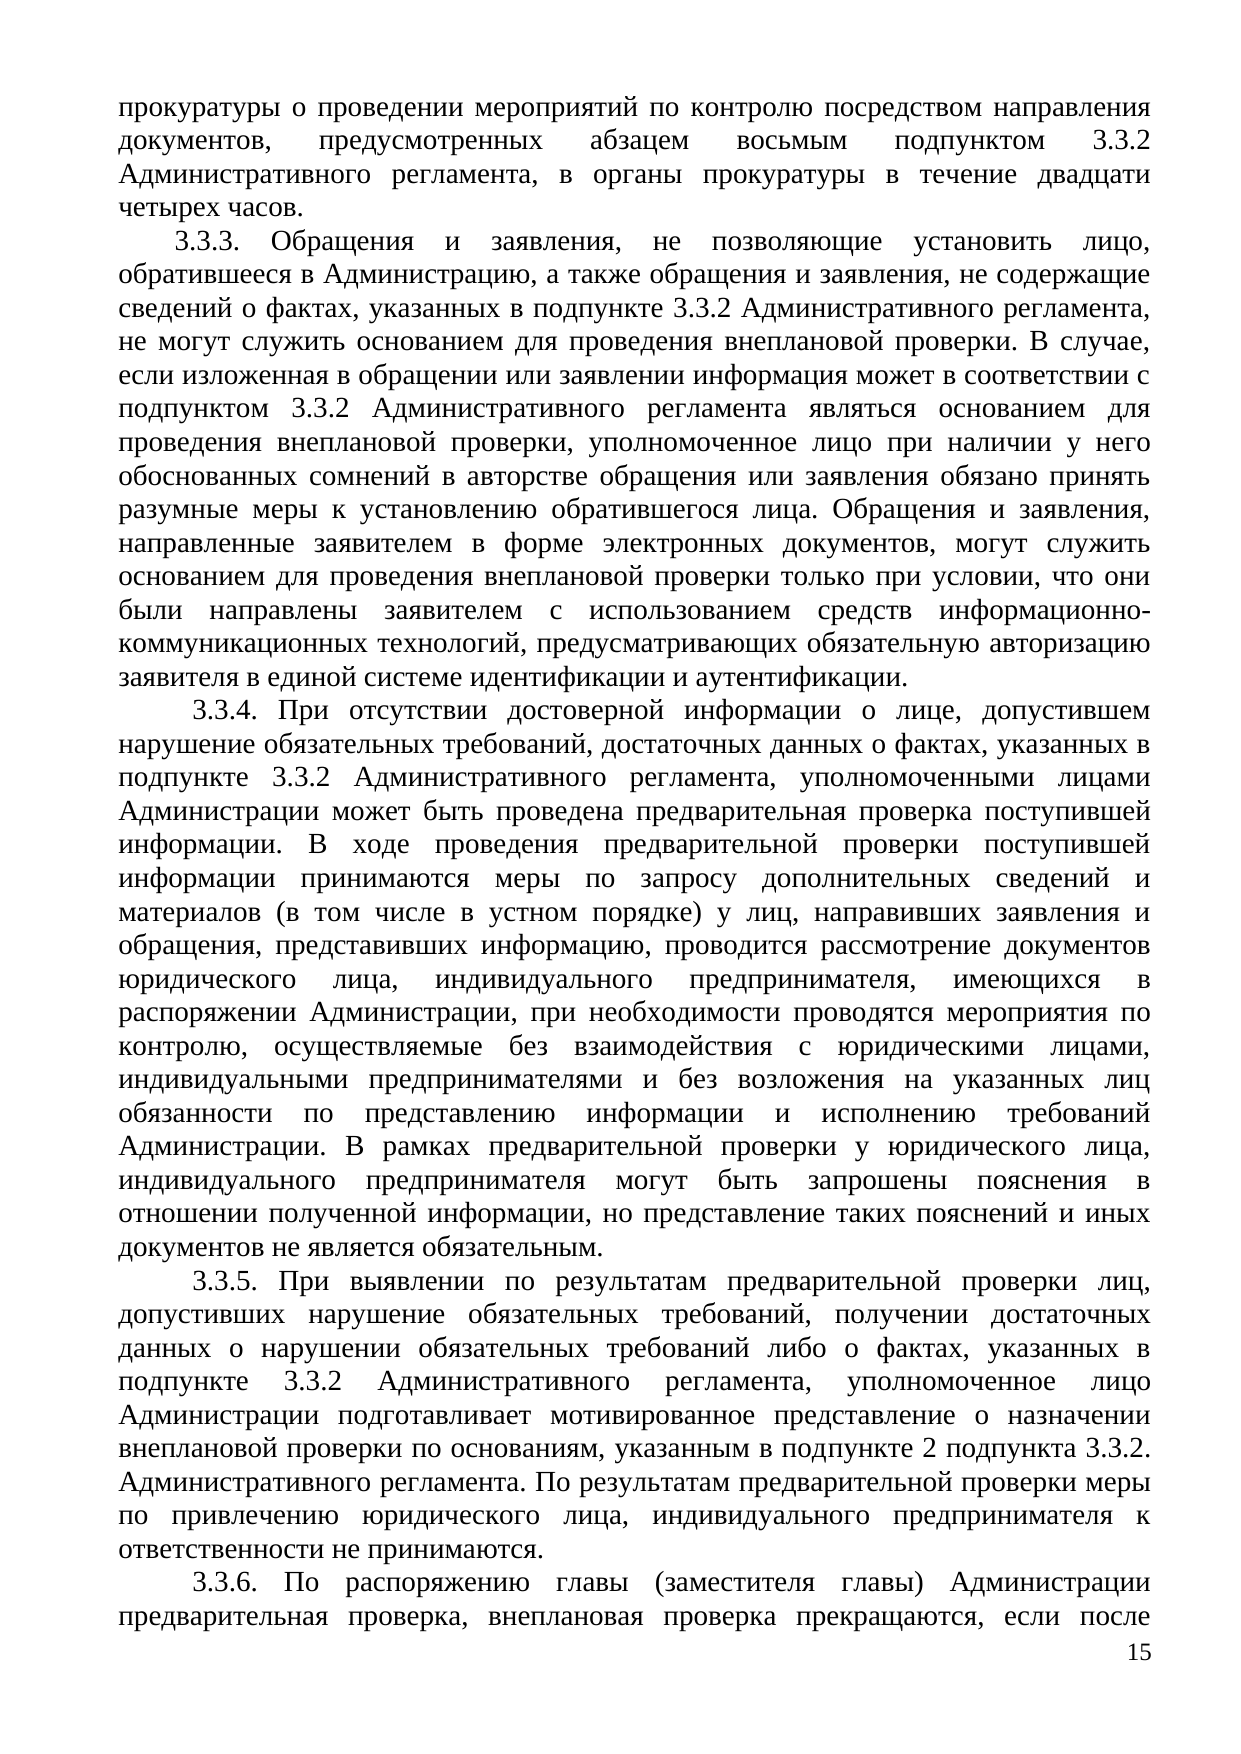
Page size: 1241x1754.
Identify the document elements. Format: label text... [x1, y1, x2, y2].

text 3.3.5. При выявлении по результатам предварительной проверки лиц, допустивших нарушение обязательных требований, получении достаточных данных о нарушении обязательных требований либо о фактах, указанных в подпункте 3.3.2 Административного регламента, уполномоченное лицо Администрации подготавливает мотивированное представление о назначении внеплановой проверки по основаниям, указанным в подпункте 2 подпункта 3.3.2. Административного регламента. По результатам предварительной проверки меры по привлечению юридического лица, индивидуального предпринимателя к ответственности не принимаются. [118, 1263, 1152, 1564]
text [118, 89, 1152, 223]
text 3.3.3. Обращения и заявления, не позволяющие установить лицо, обратившееся в Администрацию, а также обращения и заявления, не содержащие сведений о фактах, указанных в подпункте 3.3.2 Административного регламента, не могут служить основанием для проведения внеплановой проверки. В случае, если изложенная в обращении или заявлении информация может в соответствии с подпунктом 3.3.2 Административного регламента являться основанием для проведения внеплановой проверки, уполномоченное лицо при наличии у него обоснованных сомнений в авторстве обращения или заявления обязано принять разумные меры к установлению обратившегося лица. Обращения и заявления, направленные заявителем в форме электронных документов, могут служить основанием для проведения внеплановой проверки только при условии, что они были направлены заявителем с использованием средств информационно-коммуникационных технологий, предусматривающих обязательную авторизацию заявителя в единой системе идентификации и аутентификации. [118, 223, 1152, 692]
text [118, 1564, 1152, 1632]
text 3.3.4. При отсутствии достоверной информации о лице, допустившем нарушение обязательных требований, достаточных данных о фактах, указанных в подпункте 3.3.2 Административного регламента, уполномоченными лицами Администрации может быть проведена предварительная проверка поступившей информации. В ходе проведения предварительной проверки поступившей информации принимаются меры по запросу дополнительных сведений и материалов (в том числе в устном порядке) у лиц, направивших заявления и обращения, представивших информацию, проводится рассмотрение документов юридического лица, индивидуального предпринимателя, имеющихся в распоряжении Администрации, при необходимости проводятся мероприятия по контролю, осуществляемые без взаимодействия с юридическими лицами, индивидуальными предпринимателями и без возложения на указанных лиц обязанности по представлению информации и исполнению требований Администрации. В рамках предварительной проверки у юридического лица, индивидуального предпринимателя могут быть запрошены пояснения в отношении полученной информации, но представление таких пояснений и иных документов не является обязательным. [118, 692, 1152, 1263]
